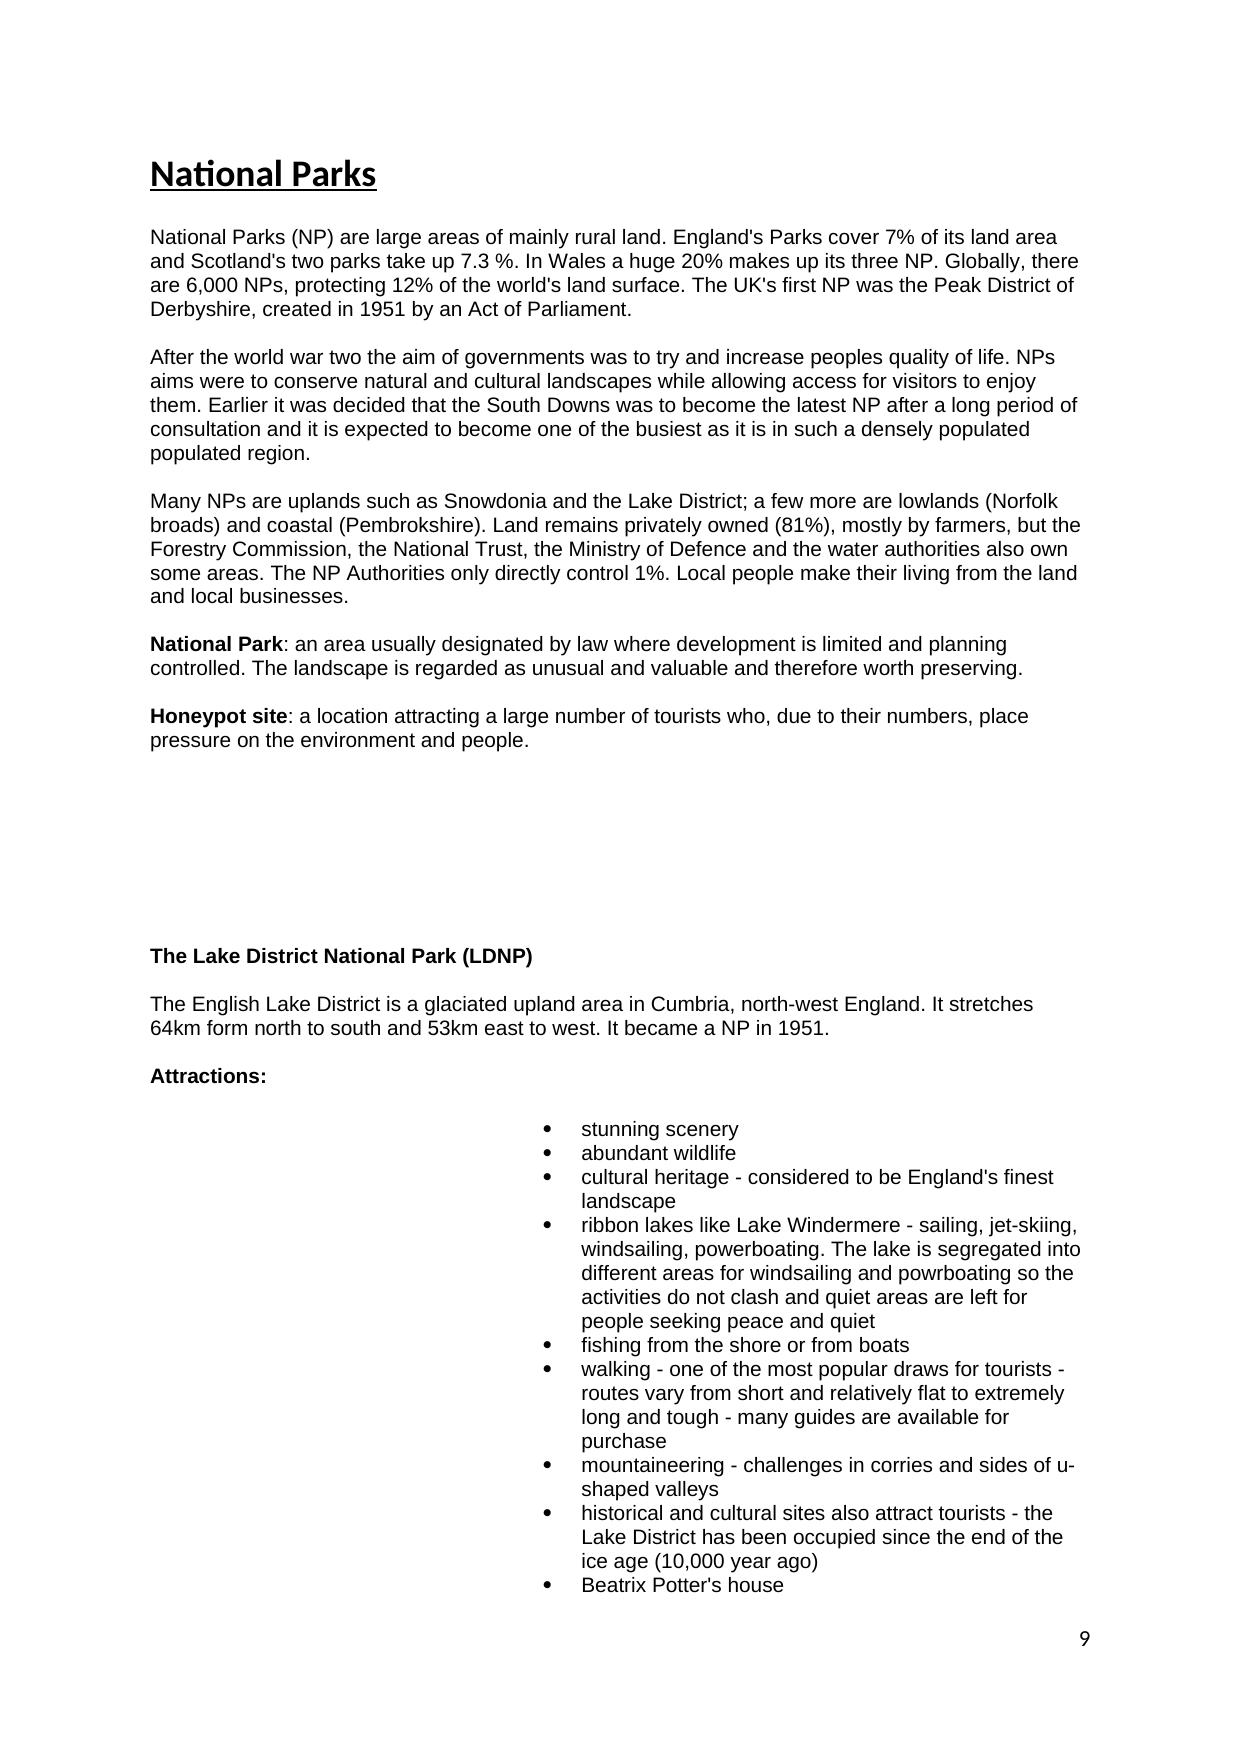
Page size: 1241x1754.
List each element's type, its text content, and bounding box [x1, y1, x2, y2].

list Beatrix Potter's house [544, 1573, 1090, 1597]
list cultural heritage - considered to be England's finest landscape [544, 1165, 1090, 1213]
list historical and cultural sites also attract tourists - the Lake District has been occupied since the end of the ice age (10,000 year ago) [544, 1501, 1090, 1573]
text National Parks [150, 150, 1090, 196]
text National Parks (NP) are large areas of mainly rural land. England's Parks cover 7% of its land area and Scotland's two parks take up 7.3 %. In Wales a huge 20% makes up its three NP. Globally, there are 6,000 NPs, protecting 12% of the world's land surface. The UK's first NP was the Peak District of Derbyshire, created in 1951 by an Act of Parliament. After the world war two the aim of governments was to try and increase peoples quality of life. NPs aims were to conserve natural and cultural landscapes while allowing access for visitors to enjoy them. Earlier it was decided that the South Downs was to become the latest NP after a long period of consultation and it is expected to become one of the busiest as it is in such a densely populated populated region. Many NPs are uplands such as Snowdonia and the Lake District; a few more are lowlands (Norfolk broads) and coastal (Pembrokshire). Land remains privately owned (81%), mostly by farmers, but the Forestry Commission, the National Trust, the Ministry of Defence and the water authorities also own some areas. The NP Authorities only directly control 1%. Local people make their living from the land and local businesses. National Park: an area usually designated by law where development is limited and planning controlled. The landscape is regarded as unusual and valuable and therefore worth preserving. Honeypot site: a location attracting a large number of tourists who, due to their numbers, place pressure on the environment and people. The Lake District National Park (LDNP) The English Lake District is a glaciated upland area in Cumbria, north-west England. It stretches 64km form north to south and 53km east to west. It became a NP in 1951. Attractions: [150, 225, 1090, 1087]
list abundant wildlife [544, 1141, 1090, 1165]
list fishing from the shore or from boats [544, 1333, 1090, 1357]
list ribbon lakes like Lake Windermere - sailing, jet-skiing, windsailing, powerboating. The lake is segregated into different areas for windsailing and powrboating so the activities do not clash and quiet areas are left for people seeking peace and quiet [544, 1213, 1090, 1333]
list mountaineering - challenges in corries and sides of u-shaped valleys [544, 1453, 1090, 1501]
list walking - one of the most popular draws for tourists - routes vary from short and relatively flat to extremely long and tough - many guides are available for purchase [544, 1357, 1090, 1453]
list stunning scenery [544, 1117, 1090, 1141]
